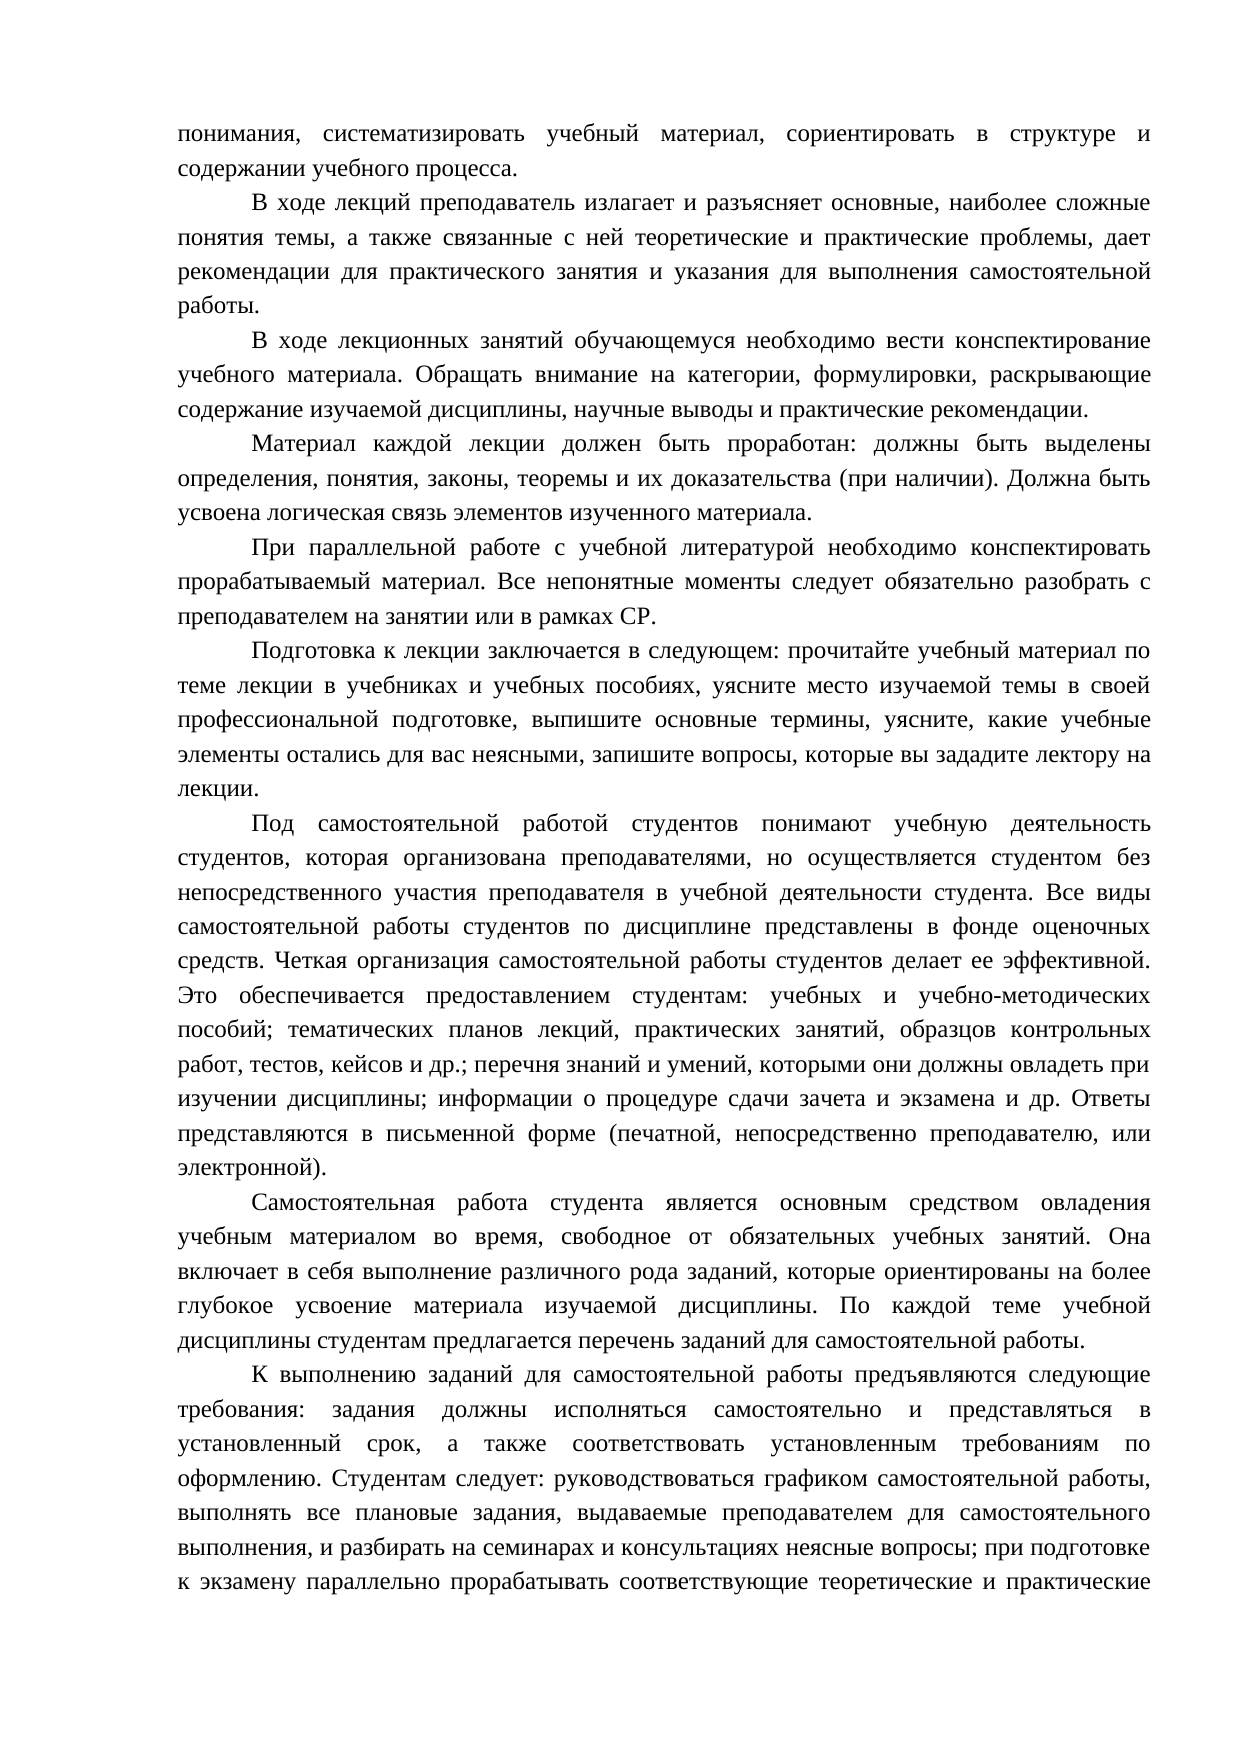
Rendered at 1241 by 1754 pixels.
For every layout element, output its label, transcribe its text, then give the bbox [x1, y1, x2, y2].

text Под самостоятельной работой студентов понимают учебную деятельность студентов, которая организована преподавателями, но осуществляется студентом без непосредственного участия преподавателя в учебной деятельности студента. Все виды самостоятельной работы студентов по дисциплине представлены в фонде оценочных средств. Четкая организация самостоятельной работы студентов делает ее эффективной. Это обеспечивается предоставлением студентам: учебных и учебно-методических пособий; тематических планов лекций, практических занятий, образцов контрольных работ, тестов, кейсов и др.; перечня знаний и умений, которыми они должны овладеть при изучении дисциплины; информации о процедуре сдачи зачета и экзамена и др. Ответы представляются в письменной форме (печатной, непосредственно преподавателю, или электронной). [177, 808, 1152, 1181]
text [177, 1359, 1152, 1595]
text Подготовка к лекции заключается в следующем: прочитайте учебный материал по теме лекции в учебниках и учебных пособиях, уясните место изучаемой темы в своей профессиональной подготовке, выпишите основные термины, уясните, какие учебные элементы остались для вас неясными, запишите вопросы, которые вы зададите лектору на лекции. [177, 635, 1152, 802]
text В ходе лекций преподаватель излагает и разъясняет основные, наиболее сложные понятия темы, а также связанные с ней теоретические и практические проблемы, дает рекомендации для практического занятия и указания для выполнения самостоятельной работы. [177, 187, 1152, 319]
text В ходе лекционных занятий обучающемуся необходимо вести конспектирование учебного материала. Обращать внимание на категории, формулировки, раскрывающие содержание изучаемой дисциплины, научные выводы и практические рекомендации. [177, 325, 1152, 423]
text Материал каждой лекции должен быть проработан: должны быть выделены определения, понятия, законы, теоремы и их доказательства (при наличии). Должна быть усвоена логическая связь элементов изученного материала. [177, 428, 1152, 526]
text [177, 118, 1152, 181]
text Самостоятельная работа студента является основным средством овладения учебным материалом во время, свободное от обязательных учебных занятий. Она включает в себя выполнение различного рода заданий, которые ориентированы на более глубокое усвоение материала изучаемой дисциплины. По каждой теме учебной дисциплины студентам предлагается перечень заданий для самостоятельной работы. [177, 1187, 1152, 1354]
text При параллельной работе с учебной литературой необходимо конспектировать прорабатываемый материал. Все непонятные моменты следует обязательно разобрать с преподавателем на занятии или в рамках СР. [177, 532, 1152, 629]
